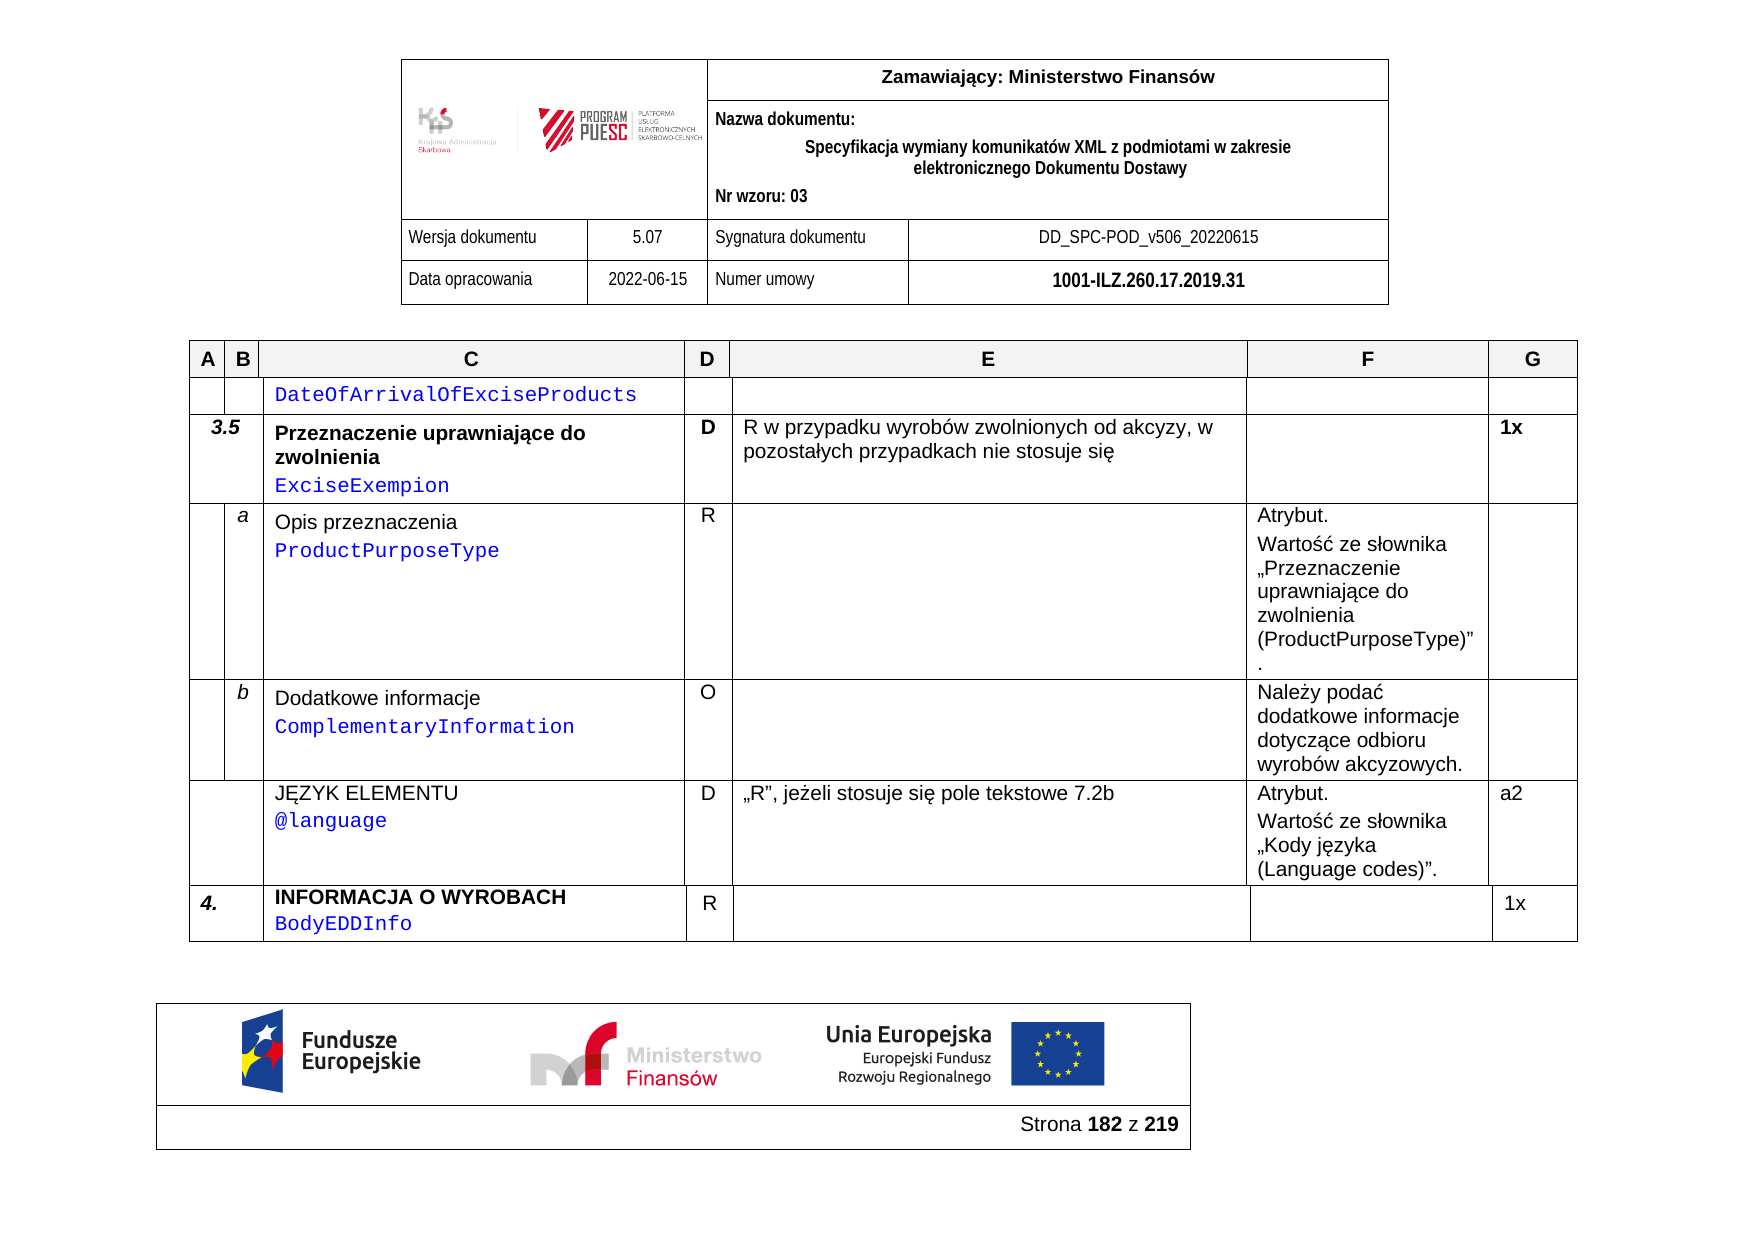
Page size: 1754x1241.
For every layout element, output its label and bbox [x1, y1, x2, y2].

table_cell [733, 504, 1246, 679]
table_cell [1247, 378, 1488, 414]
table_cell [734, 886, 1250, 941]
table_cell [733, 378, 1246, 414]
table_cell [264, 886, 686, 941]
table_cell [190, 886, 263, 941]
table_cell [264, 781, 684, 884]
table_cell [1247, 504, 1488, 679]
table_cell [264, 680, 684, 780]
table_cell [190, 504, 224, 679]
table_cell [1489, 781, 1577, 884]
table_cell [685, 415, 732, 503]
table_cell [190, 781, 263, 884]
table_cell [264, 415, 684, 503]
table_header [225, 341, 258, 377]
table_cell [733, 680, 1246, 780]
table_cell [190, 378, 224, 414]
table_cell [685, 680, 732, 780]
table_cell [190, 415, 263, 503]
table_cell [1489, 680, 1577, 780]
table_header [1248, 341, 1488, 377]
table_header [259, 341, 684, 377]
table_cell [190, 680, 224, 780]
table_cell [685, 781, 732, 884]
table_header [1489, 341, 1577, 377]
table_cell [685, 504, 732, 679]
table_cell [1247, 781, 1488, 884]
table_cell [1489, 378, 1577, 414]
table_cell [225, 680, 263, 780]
picture [242, 1009, 1105, 1093]
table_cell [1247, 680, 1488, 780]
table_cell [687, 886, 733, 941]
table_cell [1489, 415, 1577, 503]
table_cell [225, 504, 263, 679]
picture [408, 97, 702, 163]
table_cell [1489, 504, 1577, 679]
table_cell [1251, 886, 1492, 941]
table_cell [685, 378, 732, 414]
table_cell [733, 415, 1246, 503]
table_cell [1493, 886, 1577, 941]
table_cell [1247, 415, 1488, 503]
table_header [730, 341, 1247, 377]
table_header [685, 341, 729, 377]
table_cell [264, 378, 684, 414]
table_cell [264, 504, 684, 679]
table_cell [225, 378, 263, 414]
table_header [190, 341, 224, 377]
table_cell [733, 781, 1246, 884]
